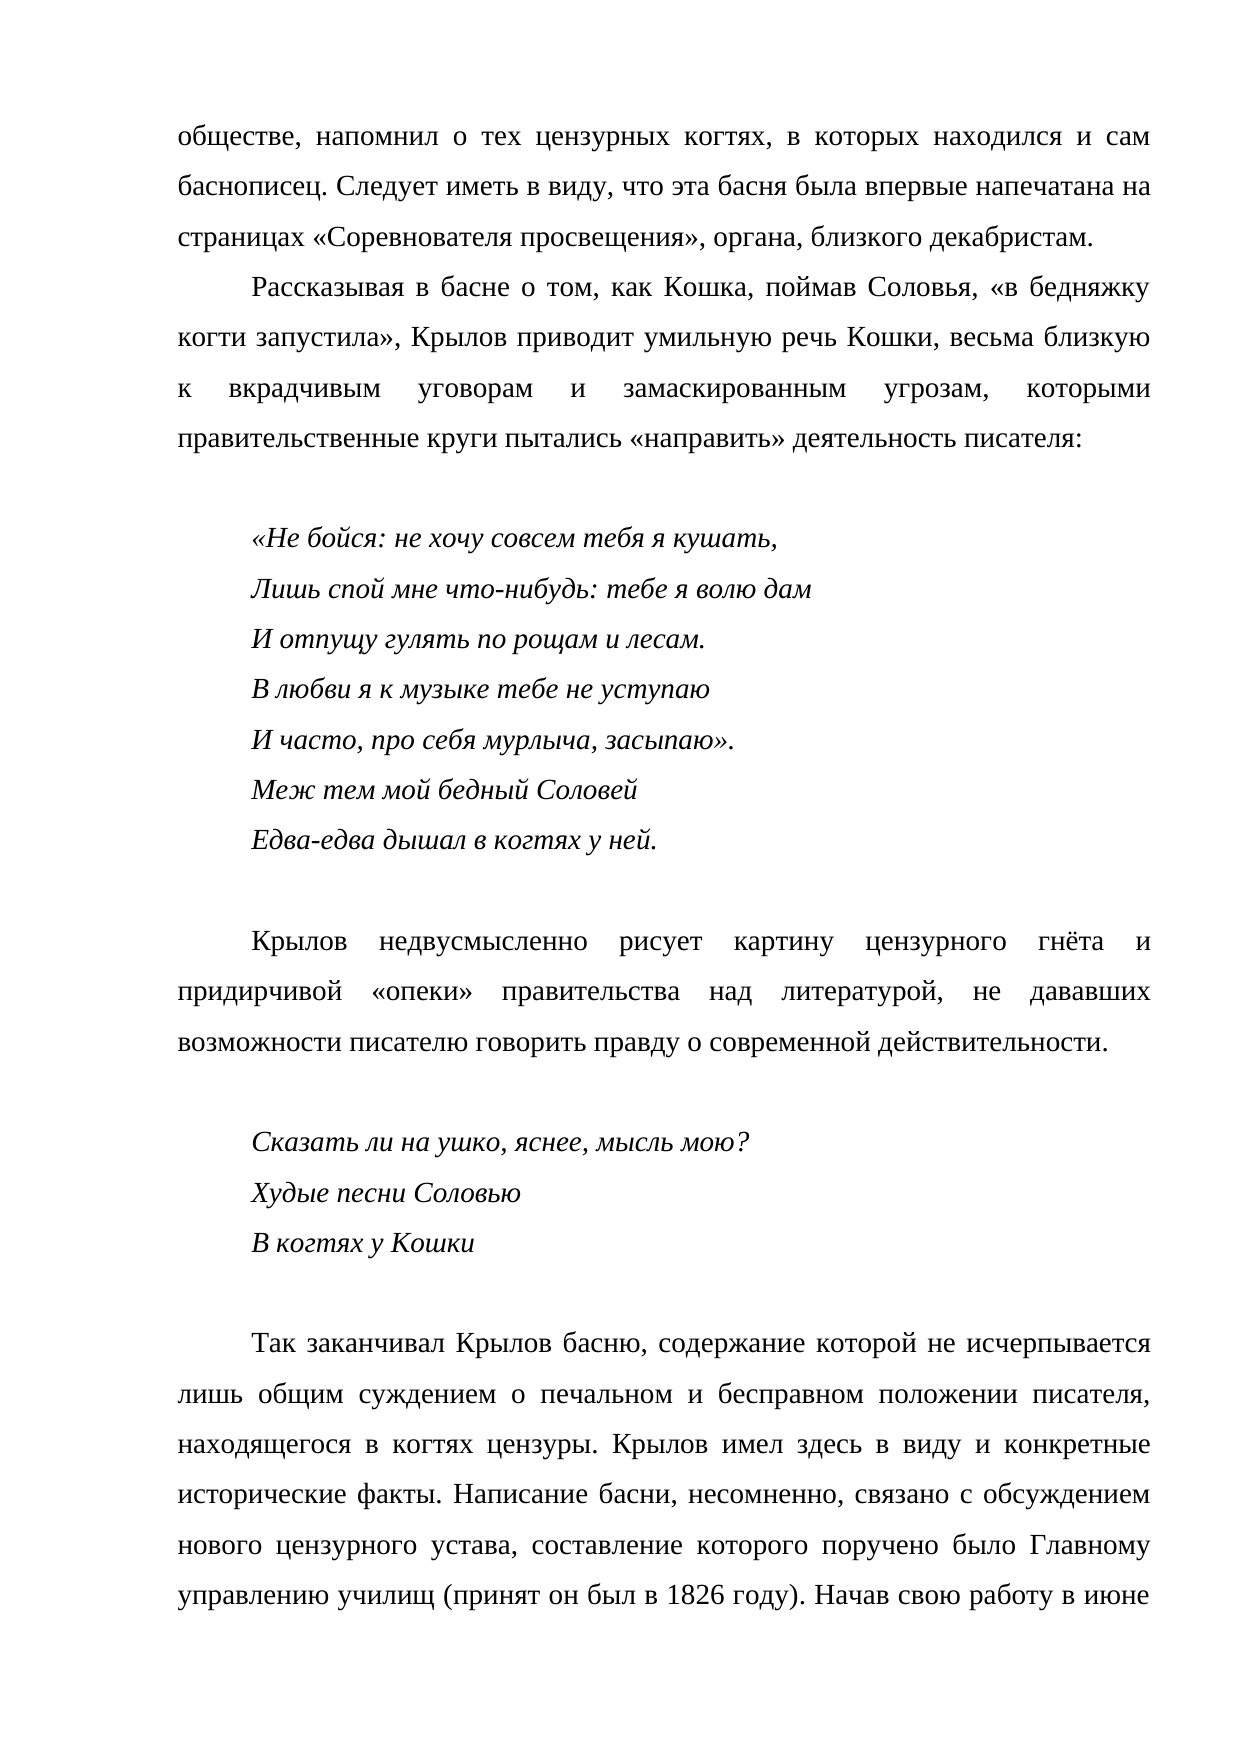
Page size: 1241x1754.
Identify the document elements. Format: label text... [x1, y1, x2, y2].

text Сказать ли на ушко, яснее, мысль мою? [177, 1124, 1152, 1158]
text «Не бойся: не хочу совсем тебя я кушать, [177, 521, 1152, 554]
text Крылов недвусмысленно рисует картину цензурного гнёта и придирчивой «опеки» правительства над литературой, не дававших возможности писателю говорить правду о современной действительности. [177, 923, 1152, 1057]
text Лишь спой мне что-нибудь: тебе я волю дам [177, 571, 1152, 604]
text В когтях у Кошки [177, 1225, 1152, 1258]
text Меж тем мой бедный Соловей [177, 772, 1152, 806]
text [177, 1326, 1152, 1611]
text И отпущу гулять по рощам и лесам. [177, 621, 1152, 655]
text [177, 118, 1152, 252]
text И часто, про себя мурлыча, засыпаю». [177, 722, 1152, 755]
text Едва-едва дышал в когтях у ней. [177, 822, 1152, 856]
text В любви я к музыке тебе не уступаю [177, 672, 1152, 705]
text Рассказывая в басне о том, как Кошка, поймав Соловья, «в бедняжку когти запустила», Крылов приводит умильную речь Кошки, весьма близкую к вкрадчивым уговорам и замаскированным угрозам, которыми правительственные круги пытались «направить» деятельность писателя: [177, 269, 1152, 453]
text Худые песни Соловью [177, 1175, 1152, 1208]
